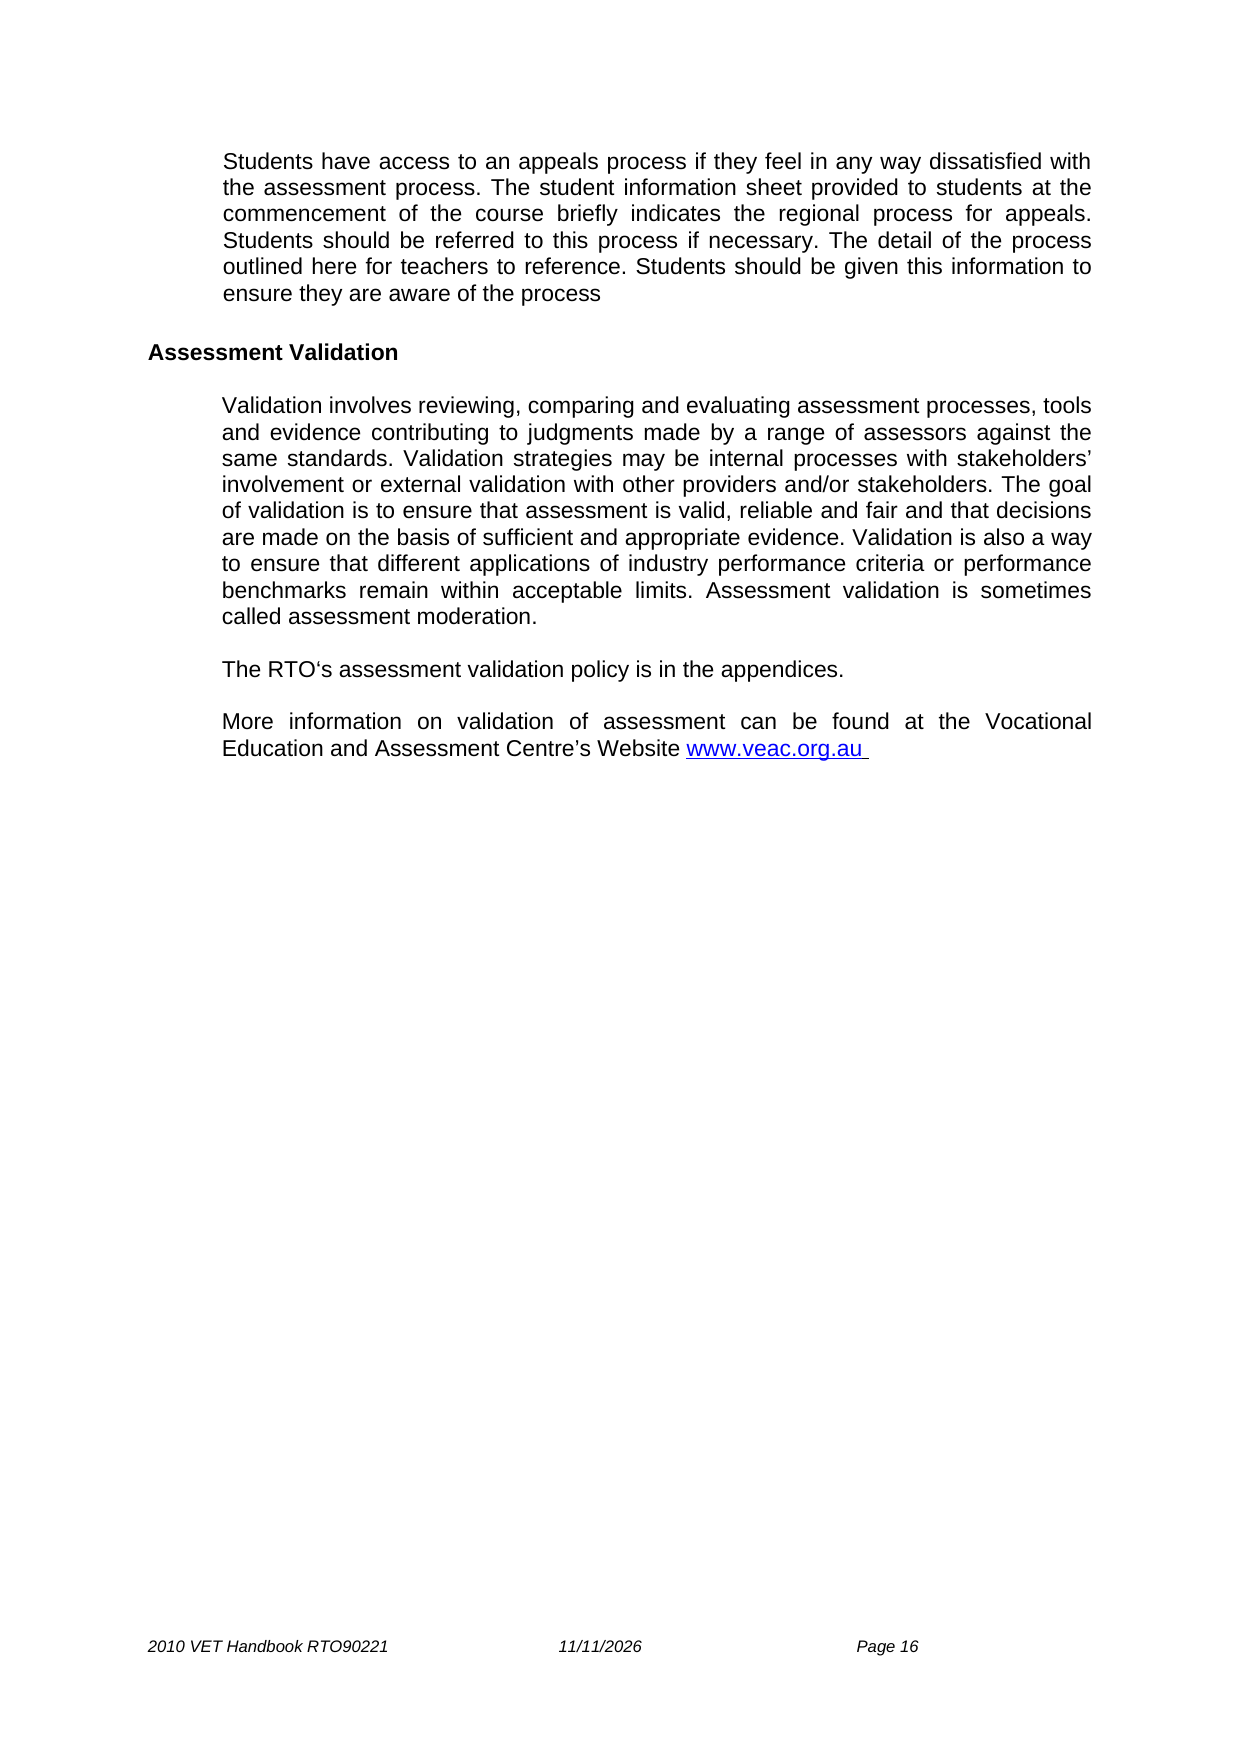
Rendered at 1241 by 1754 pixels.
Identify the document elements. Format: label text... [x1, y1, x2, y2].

text Students have access to an appeals process if they feel in any way dissatisfied with the assessment process. The student information sheet provided to students at the commencement of the course briefly indicates the regional process for appeals. Students should be referred to this process if necessary. The detail of the process outlined here for teachers to reference. Students should be given this information to ensure they are aware of the process [223, 148, 1092, 306]
text The RTO‘s assessment validation policy is in the appendices. [222, 656, 1092, 682]
text More information on validation of assessment can be found at the Vocational Education and Assessment Centre’s Website www.veac.org.au [222, 708, 1092, 761]
text Validation involves reviewing, comparing and evaluating assessment processes, tools and evidence contributing to judgments made by a range of assessors against the same standards. Validation strategies may be internal processes with stakeholders’ involvement or external validation with other providers and/or stakeholders. The goal of validation is to ensure that assessment is valid, reliable and fair and that decisions are made on the basis of sufficient and appropriate evidence. Validation is also a way to ensure that different applications of industry performance criteria or performance benchmarks remain within acceptable limits. Assessment validation is sometimes called assessment moderation. [222, 392, 1092, 629]
text Assessment Validation [148, 339, 1092, 366]
